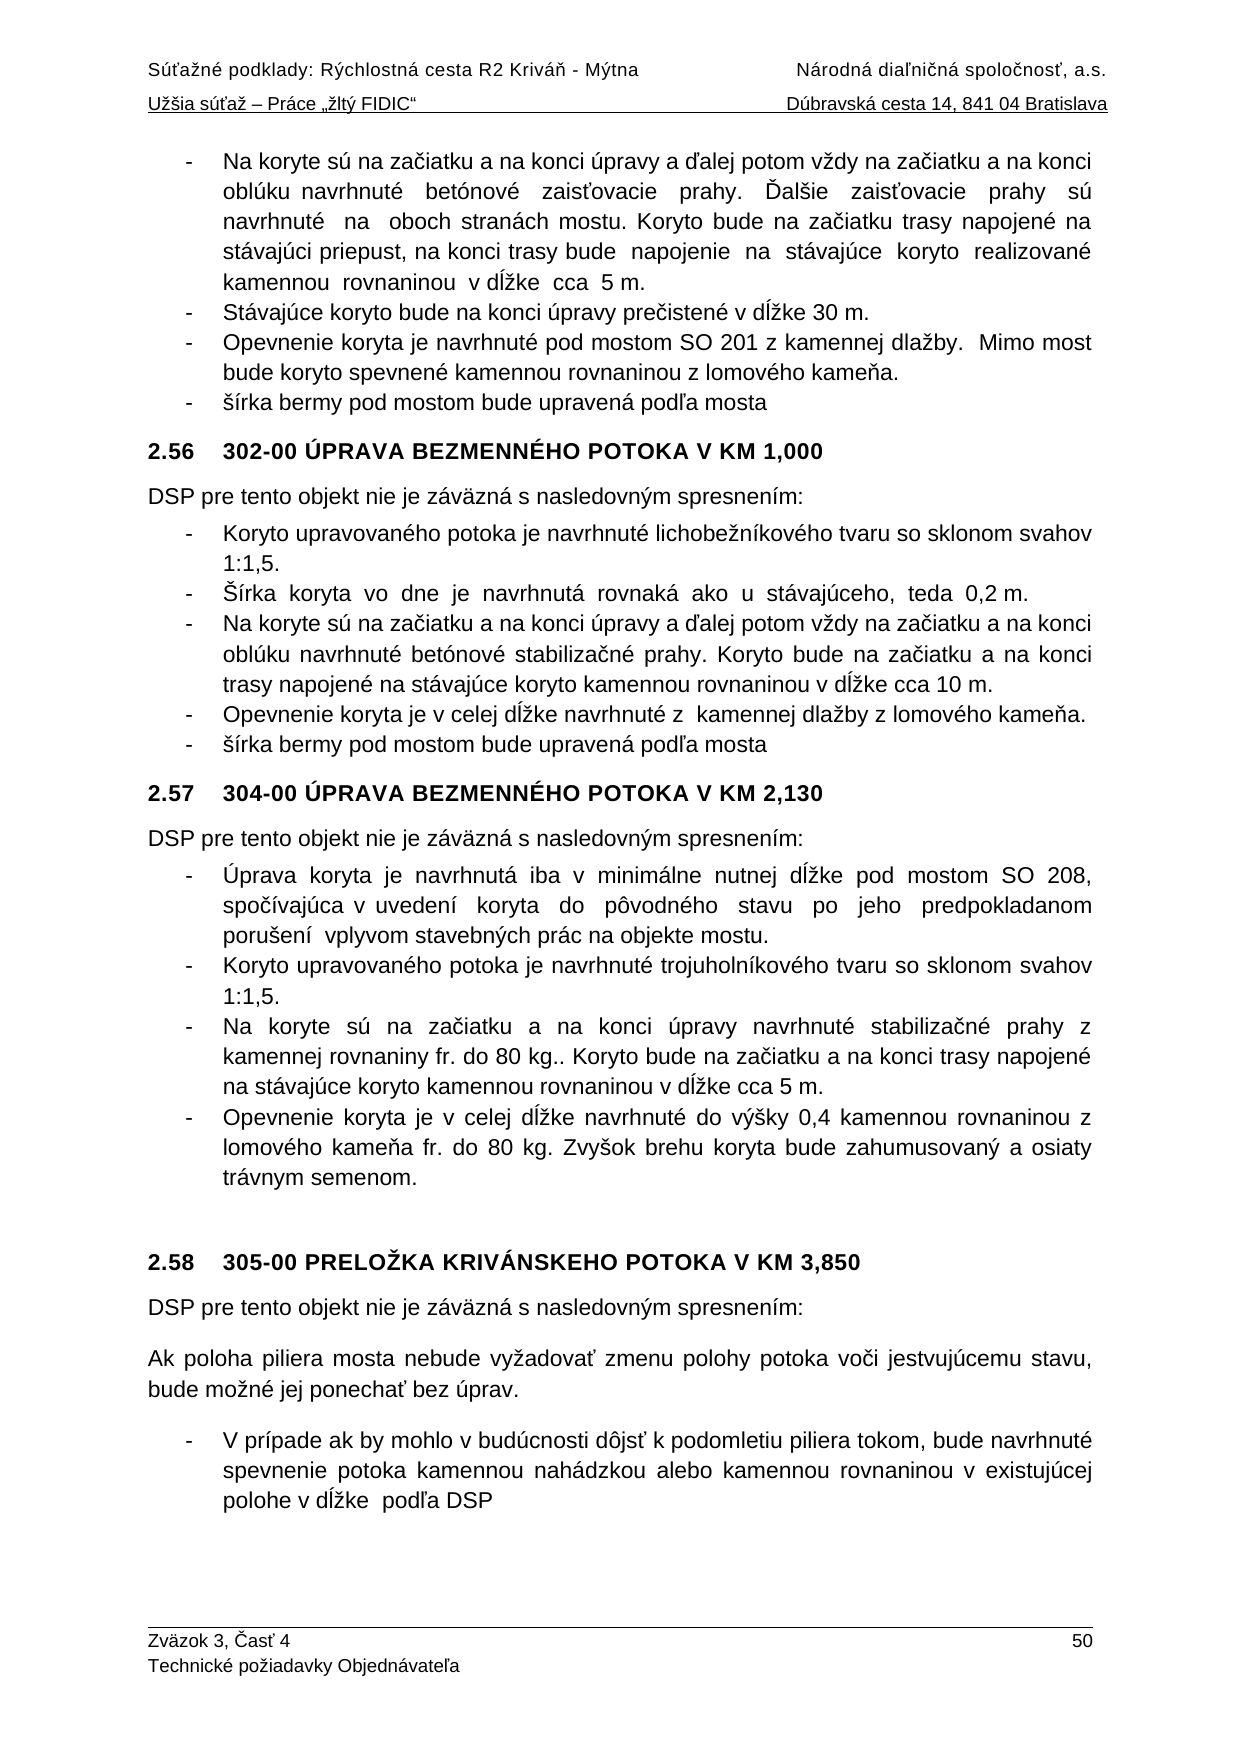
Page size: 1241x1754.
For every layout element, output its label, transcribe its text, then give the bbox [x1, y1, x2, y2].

subtitle 304-00 Úprava bezmenného potoka v km 2,130 [148, 780, 1093, 807]
list Stávajúce koryto bude na konci úpravy prečistené v dĺžke 30 m. [185, 299, 1093, 325]
list šírka bermy pod mostom bude upravená podľa mosta [185, 731, 1093, 758]
subtitle 305-00 Preložka Krivánskeho potoka v km 3,850 [148, 1249, 1093, 1276]
list Opevnenie koryta je v celej dĺžke navrhnuté z kamennej dlažby z lomového kameňa. [185, 701, 1093, 727]
list Na koryte sú na začiatku a na konci úpravy navrhnuté stabilizačné prahy z kamennej rovnaniny fr. do 80 kg.. Koryto bude na začiatku a na konci trasy napojené na stávajúce koryto kamennou rovnaninou v dĺžke cca 5 m. [185, 1013, 1093, 1099]
text DSP pre tento objekt nie je záväzná s nasledovným spresnením: [148, 483, 1093, 510]
list Opevnenie koryta je navrhnuté pod mostom SO 201 z kamennej dlažby. Mimo most bude koryto spevnené kamennou rovnaninou z lomového kameňa. [185, 329, 1093, 385]
list Koryto upravovaného potoka je navrhnuté trojuholníkového tvaru so sklonom svahov 1:1,5. [185, 952, 1093, 1009]
text DSP pre tento objekt nie je záväzná s nasledovným spresnením: [148, 825, 1093, 852]
list Opevnenie koryta je v celej dĺžke navrhnuté do výšky 0,4 kamennou rovnaninou z lomového kameňa fr. do 80 kg. Zvyšok brehu koryta bude zahumusovaný a osiaty trávnym semenom. [185, 1103, 1093, 1190]
text DSP pre tento objekt nie je záväzná s nasledovným spresnením: [148, 1294, 1093, 1321]
list Úprava koryta je navrhnutá iba v minimálne nutnej dĺžke pod mostom SO 208, spočívajúca v uvedení koryta do pôvodného stavu po jeho predpokladanom porušení vplyvom stavebných prác na objekte mostu. [185, 862, 1093, 948]
text Ak poloha piliera mosta nebude vyžadovať zmenu polohy potoka voči jestvujúcemu stavu, bude možné jej ponechať bez úprav. [148, 1345, 1093, 1402]
list Na koryte sú na začiatku a na konci úpravy a ďalej potom vždy na začiatku a na konci oblúku navrhnuté betónové zaisťovacie prahy. Ďalšie zaisťovacie prahy sú navrhnuté na oboch stranách mostu. Koryto bude na začiatku trasy napojené na stávajúci priepust, na konci trasy bude napojenie na stávajúce koryto realizované kamennou rovnaninou v dĺžke cca 5 m. [185, 148, 1093, 295]
list Šírka koryta vo dne je navrhnutá rovnaká ako u stávajúceho, teda 0,2 m. [185, 580, 1093, 607]
subtitle 302-00 Úprava bezmenného potoka v km 1,000 [148, 438, 1093, 464]
list Na koryte sú na začiatku a na konci úpravy a ďalej potom vždy na začiatku a na konci oblúku navrhnuté betónové stabilizačné prahy. Koryto bude na začiatku a na konci trasy napojené na stávajúce koryto kamennou rovnaninou v dĺžke cca 10 m. [185, 610, 1093, 697]
list Koryto upravovaného potoka je navrhnuté lichobežníkového tvaru so sklonom svahov 1:1,5. [185, 520, 1093, 576]
list šírka bermy pod mostom bude upravená podľa mosta [185, 389, 1093, 416]
